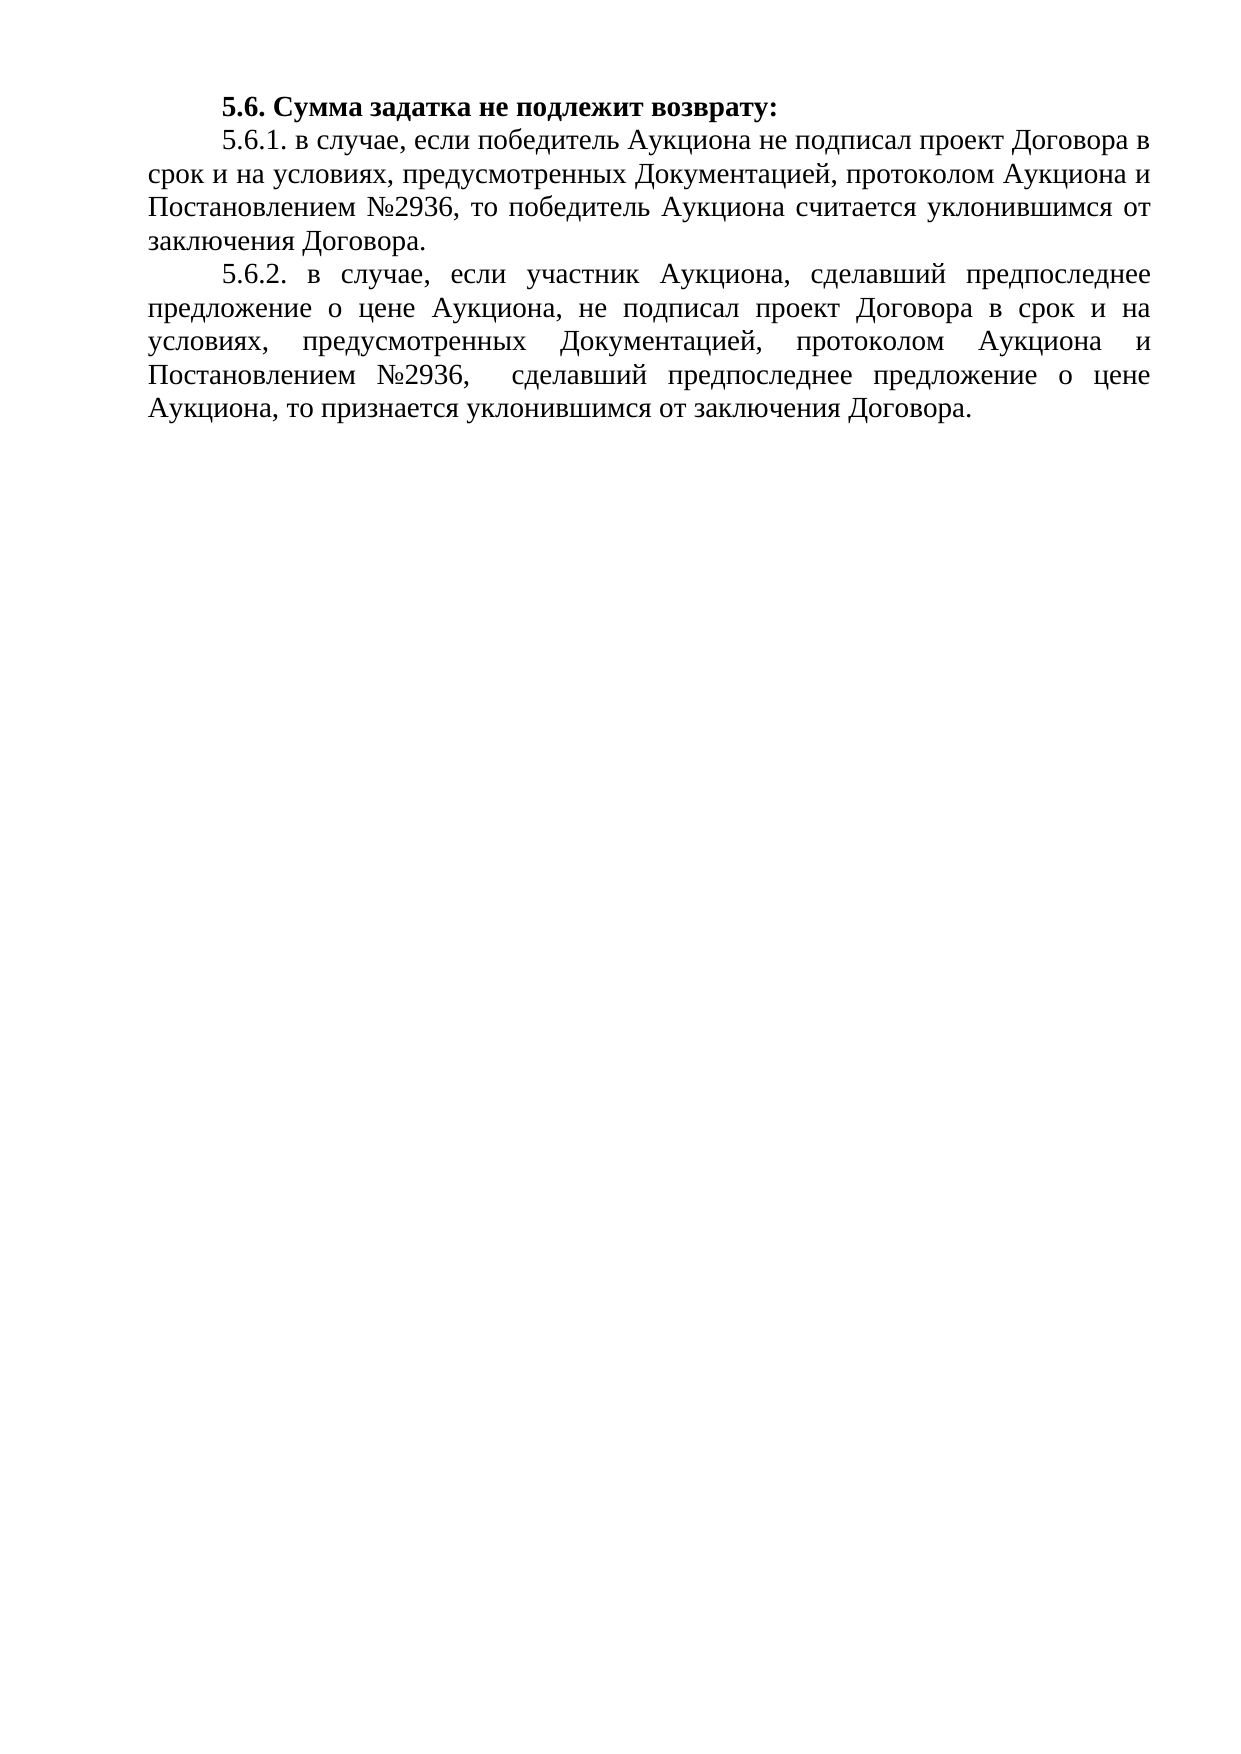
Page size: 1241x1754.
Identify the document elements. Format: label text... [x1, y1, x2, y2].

text 5.6.2. в случае, если участник Аукциона, сделавший предпоследнее предложение о цене Аукциона, не подписал проект Договора в срок и на условиях, предусмотренных Документацией, протоколом Аукциона и Постановлением №2936, сделавший предпоследнее предложение о цене Аукциона, то признается уклонившимся от заключения Договора. [148, 256, 1152, 424]
text 5.6.1. в случае, если победитель Аукциона не подписал проект Договора в срок и на условиях, предусмотренных Документацией, протоколом Аукциона и Постановлением №2936, то победитель Аукциона считается уклонившимся от заключения Договора. [148, 122, 1152, 256]
text 5.6. Сумма задатка не подлежит возврату: [148, 89, 1152, 122]
